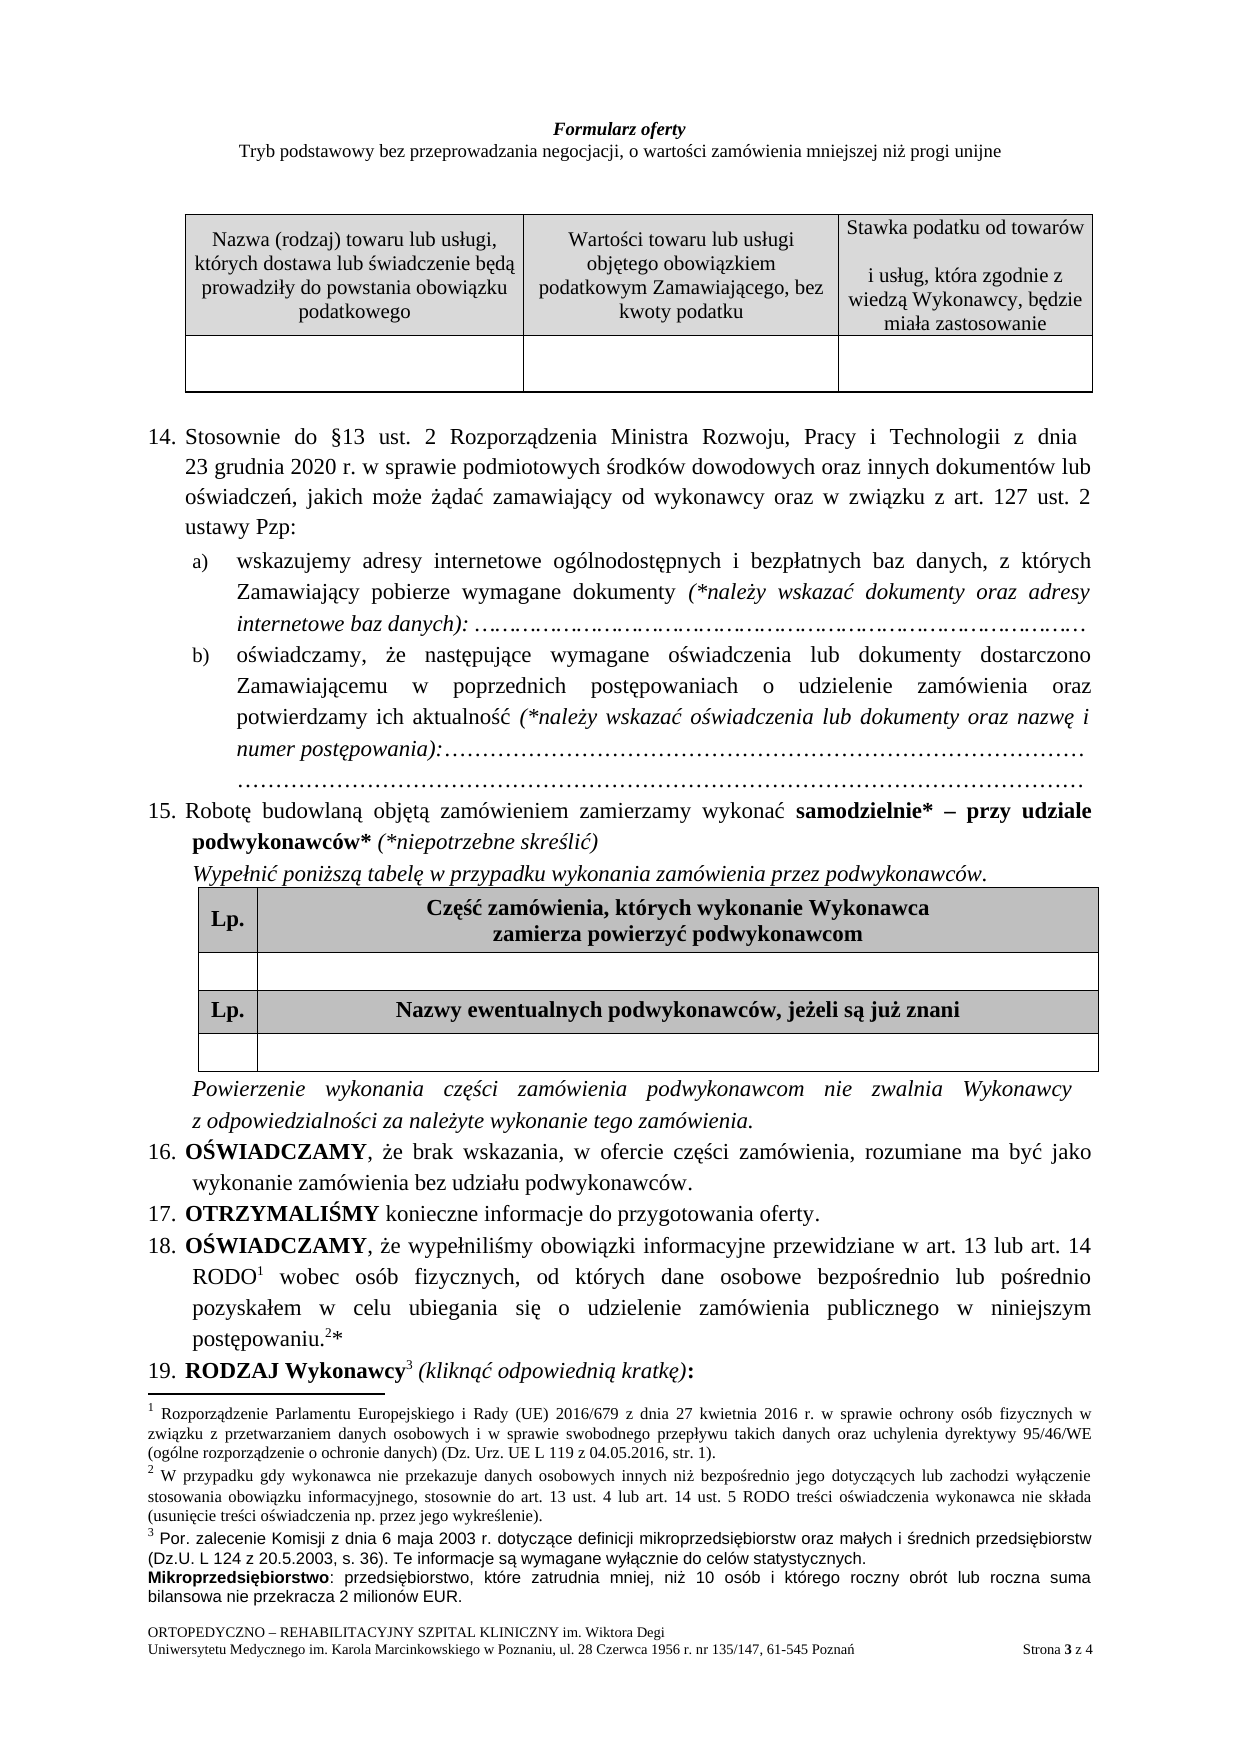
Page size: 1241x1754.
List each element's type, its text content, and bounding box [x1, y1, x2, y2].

table_header Nazwa (rodzaj) towaru lub usługi, których dostawa lub świadczenie będą prowadziły do powstania obowiązku podatkowego [186, 215, 523, 335]
table_cell [199, 1034, 257, 1071]
table_cell Lp. [199, 991, 257, 1033]
list oświadczamy, że następujące wymagane oświadczenia lub dokumenty dostarczono Zamawiającemu w poprzednich postępowaniach o udzielenie zamówienia oraz potwierdzamy ich aktualność (*należy wskazać oświadczenia lub dokumenty oraz nazwę i numer postępowania):………………………………………………………………………… [192, 637, 1092, 762]
text Powierzenie wykonania części zamówienia podwykonawcom nie zwalnia Wykonawcy z odpowiedzialności za należyte wykonanie tego zamówienia. [192, 1072, 1092, 1134]
text Wypełnić poniższą tabelę w przypadku wykonania zamówienia przez podwykonawców. [192, 856, 1092, 887]
list wskazujemy adresy internetowe ogólnodostępnych i bezpłatnych baz danych, z których Zamawiający pobierze wymagane dokumenty (*należy wskazać dokumenty oraz adresy internetowe baz danych): ……………………………………………………………………………… [192, 543, 1092, 637]
list RODZAJ Wykonawcy (kliknąć odpowiednią kratkę): [148, 1353, 1092, 1384]
table_cell Nazwy ewentualnych podwykonawców, jeżeli są już znani [258, 991, 1098, 1033]
text ………………………………………………………………………………………………… [236, 762, 1092, 793]
list Stosownie do §13 ust. 2 Rozporządzenia Ministra Rozwoju, Pracy i Technologii z dnia 23 grudnia 2020 r. w sprawie podmiotowych środków dowodowych oraz innych dokumentów lub oświadczeń, jakich może żądać zamawiający od wykonawcy oraz w związku z art. 127 ust. 2 ustawy Pzp: [148, 423, 1092, 540]
list OŚWIADCZAMY, że brak wskazania, w ofercie części zamówienia, rozumiane ma być jako wykonanie zamówienia bez udziału podwykonawców. [148, 1134, 1092, 1197]
table_cell [258, 1034, 1098, 1071]
table_header Stawka podatku od towarów i usług, która zgodnie z wiedzą Wykonawcy, będzie miała zastosowanie [839, 215, 1092, 335]
table_header Wartości towaru lub usługi objętego obowiązkiem podatkowym Zamawiającego, bez kwoty podatku [524, 215, 838, 335]
list OTRZYMALIŚMY konieczne informacje do przygotowania oferty. [148, 1197, 1092, 1228]
table_cell [186, 336, 523, 391]
table_cell [839, 336, 1092, 391]
table_header Część zamówienia, których wykonanie Wykonawca zamierza powierzyć podwykonawcom [258, 888, 1098, 952]
table_cell [524, 336, 838, 391]
table_header Lp. [199, 888, 257, 952]
table_cell [258, 953, 1098, 990]
list Robotę budowlaną objętą zamówieniem zamierzamy wykonać samodzielnie* – przy udziale podwykonawców* (*niepotrzebne skreślić) [148, 793, 1092, 856]
table_cell [199, 953, 257, 990]
list OŚWIADCZAMY, że wypełniliśmy obowiązki informacyjne przewidziane w art. 13 lub art. 14 RODO wobec osób fizycznych, od których dane osobowe bezpośrednio lub pośrednio pozyskałem w celu ubiegania się o udzielenie zamówienia publicznego w niniejszym postępowaniu.* [148, 1228, 1092, 1353]
